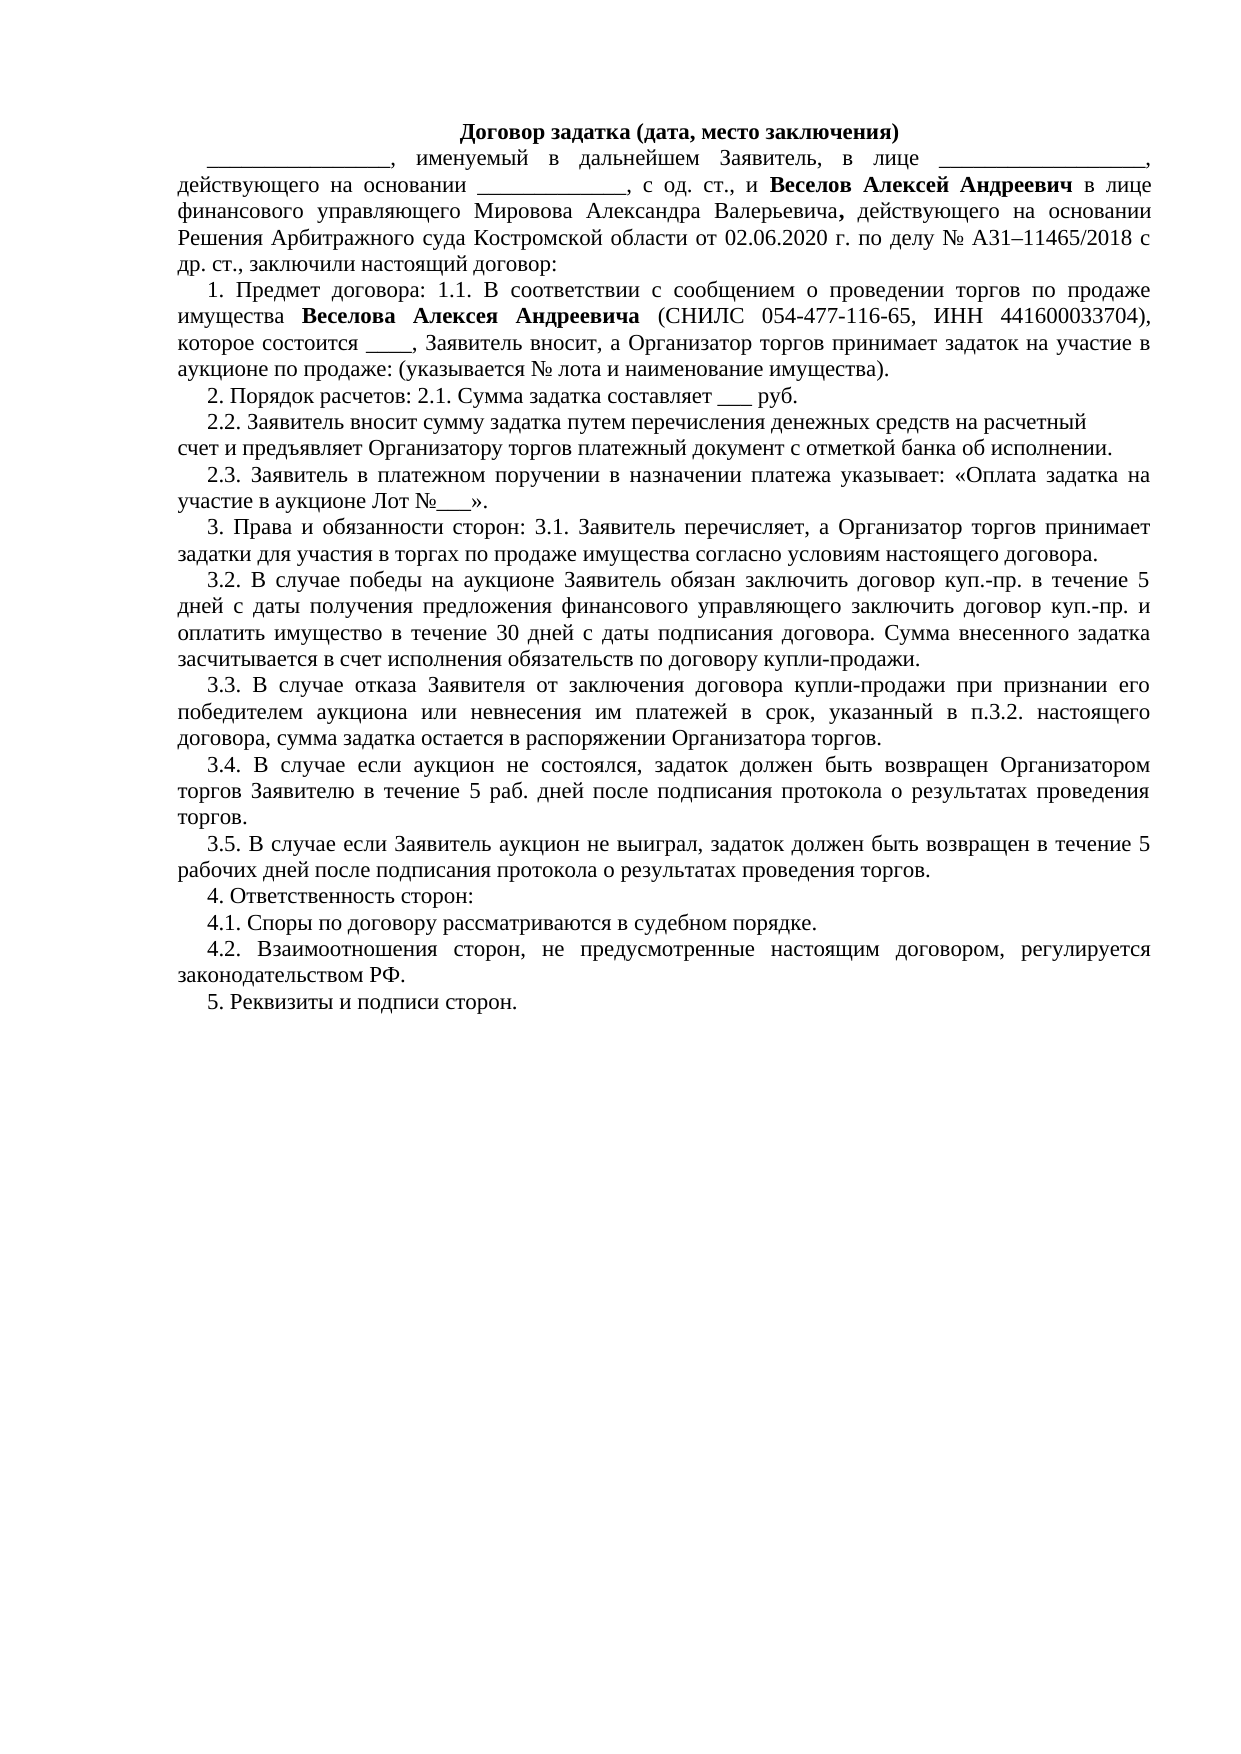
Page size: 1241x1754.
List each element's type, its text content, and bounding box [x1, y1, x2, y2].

text 5. Реквизиты и подписи сторон. [177, 988, 1152, 1014]
text 3. Права и обязанности сторон: 3.1. Заявитель перечисляет, а Организатор торгов принимает задатки для участия в торгах по продаже имущества согласно условиям настоящего договора. [177, 513, 1152, 566]
text 2.3. Заявитель в платежном поручении в назначении платежа указывает: «Оплата задатка на участие в аукционе Лот №___». [177, 461, 1152, 513]
text 3.5. В случае если Заявитель аукцион не выиграл, задаток должен быть возвращен в течение 5 рабочих дней после подписания протокола о результатах проведения торгов. [177, 830, 1152, 882]
text 4. Ответственность сторон: [177, 882, 1152, 909]
text 3.4. В случае если аукцион не состоялся, задаток должен быть возвращен Организатором торгов Заявителю в течение 5 раб. дней после подписания протокола о результатах проведения торгов. [177, 751, 1152, 830]
text 2. Порядок расчетов: 2.1. Сумма задатка составляет ___ руб. [177, 382, 1152, 408]
text 4.2. Взаимоотношения сторон, не предусмотренные настоящим договором, регулируется законодательством РФ. [177, 935, 1152, 988]
text Договор задатка (дата, место заключения) [177, 118, 1152, 144]
text ________________, именуемый в дальнейшем Заявитель, в лице __________________, действующего на основании _____________, с од. ст., и Веселов Алексей Андреевич в лице финансового управляющего Мировова Александра Валерьевича, действующего на основании Решения Арбитражного суда Костромской области от 02.06.2020 г. по делу № А31–11465/2018 с др. ст., заключили настоящий договор: [177, 144, 1152, 276]
text 4.1. Споры по договору рассматриваются в судебном порядке. [177, 909, 1152, 935]
text 3.2. В случае победы на аукционе Заявитель обязан заключить договор куп.-пр. в течение 5 дней с даты получения предложения финансового управляющего заключить договор куп.-пр. и оплатить имущество в течение 30 дней с даты подписания договора. Сумма внесенного задатка засчитывается в счет исполнения обязательств по договору купли-продажи. [177, 566, 1152, 672]
text 3.3. В случае отказа Заявителя от заключения договора купли-продажи при признании его победителем аукциона или невнесения им платежей в срок, указанный в п.3.2. настоящего договора, сумма задатка остается в распоряжении Организатора торгов. [177, 672, 1152, 751]
text 2.2. Заявитель вносит сумму задатка путем перечисления денежных средств на расчетный счет и предъявляет Организатору торгов платежный документ с отметкой банка об исполнении. [177, 408, 1152, 461]
text 1. Предмет договора: 1.1. В соответствии с сообщением о проведении торгов по продаже имущества Веселова Алексея Андреевича (СНИЛС 054-477-116-65, ИНН 441600033704), которое состоится ____, Заявитель вносит, а Организатор торгов принимает задаток на участие в аукционе по продаже: (указывается № лота и наименование имущества). [177, 276, 1152, 382]
